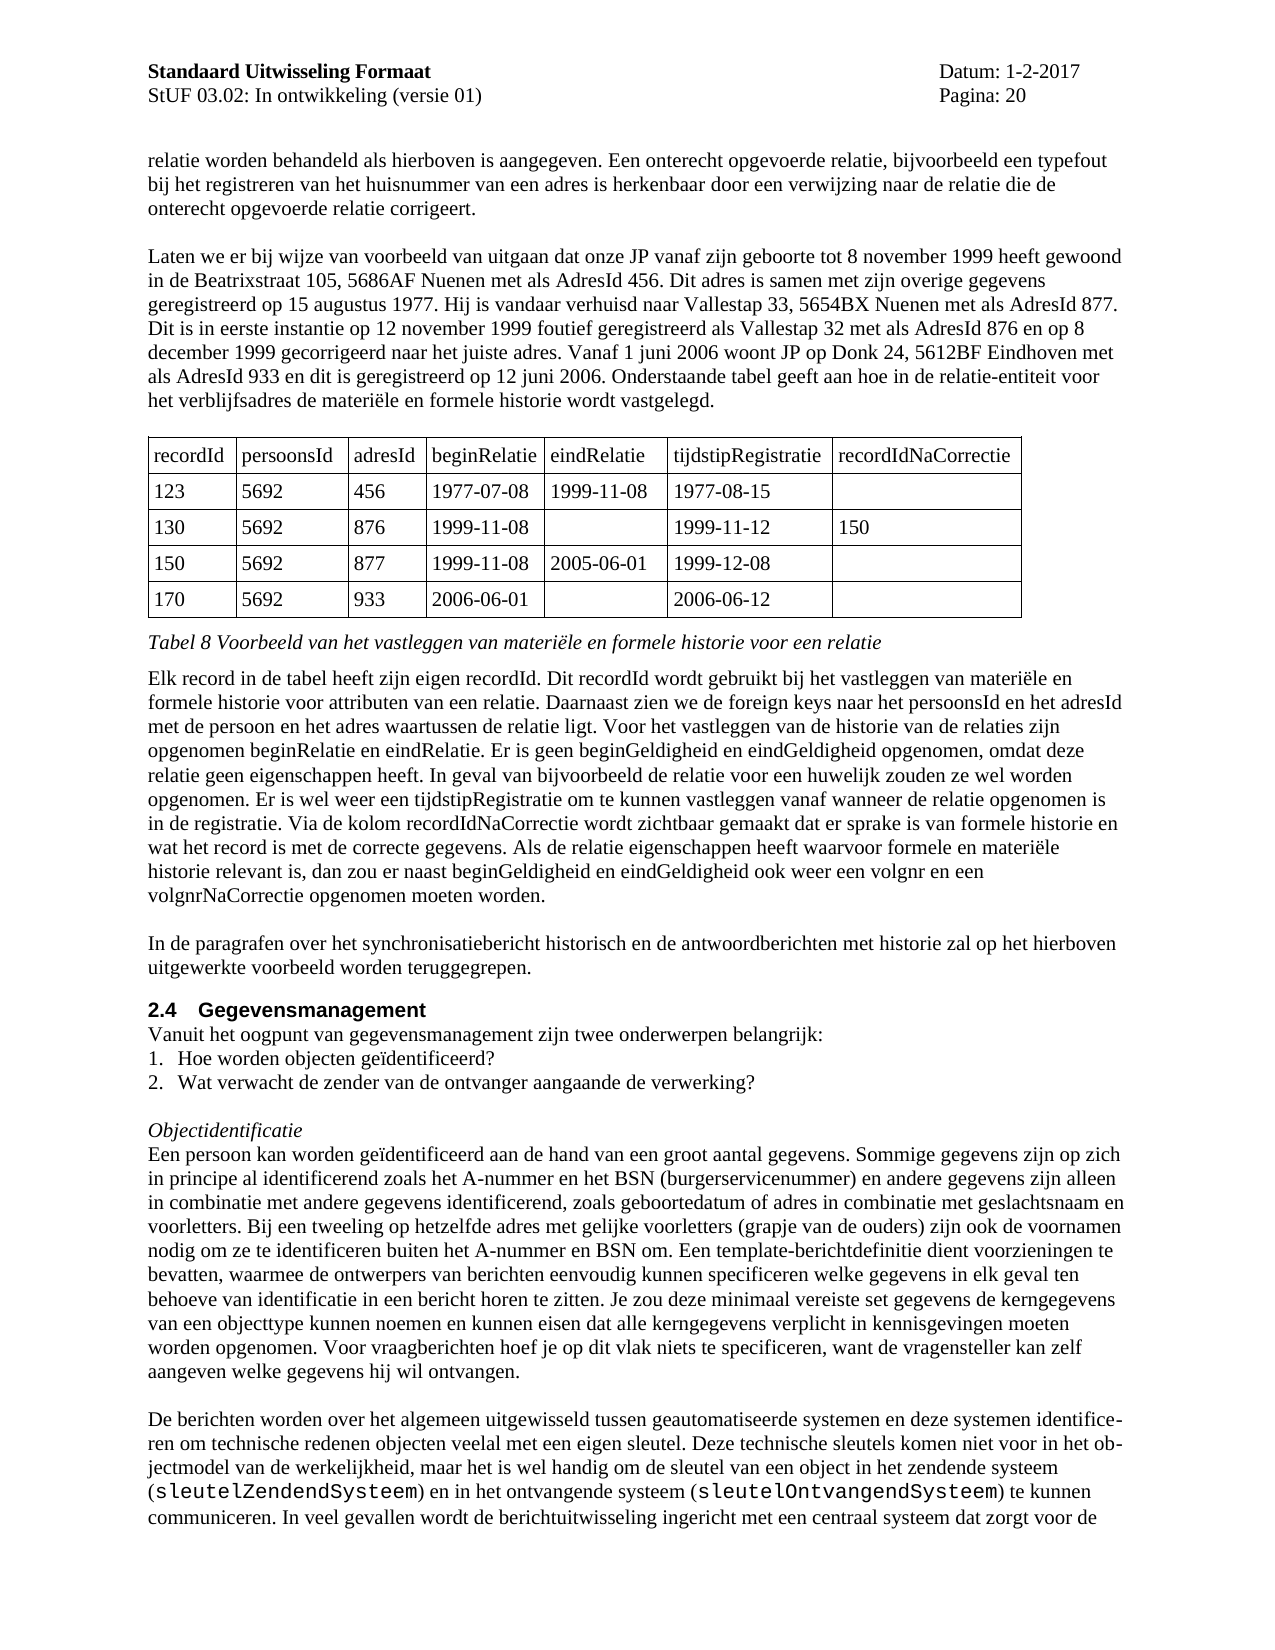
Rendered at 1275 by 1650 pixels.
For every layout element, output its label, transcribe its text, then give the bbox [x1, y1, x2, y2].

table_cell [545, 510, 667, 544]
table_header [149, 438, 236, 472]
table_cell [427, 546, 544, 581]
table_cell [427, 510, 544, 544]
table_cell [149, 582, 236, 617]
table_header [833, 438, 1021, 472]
text Elk record in de tabel heeft zijn eigen recordId. Dit recordId wordt gebruikt bij het vastleggen van materiële en formele historie voor attributen van een relatie. Daarnaast zien we de foreign keys naar het persoonsId en het adresId met de persoon en het adres waartussen de relatie ligt. Voor het vastleggen van de historie van de relaties zijn opgenomen beginRelatie en eindRelatie. Er is geen beginGeldigheid en eindGeldigheid opgenomen, omdat deze relatie geen eigenschappen heeft. In geval van bijvoorbeeld de relatie voor een huwelijk zouden ze wel worden opgenomen. Er is wel weer een tijdstipRegistratie om te kunnen vastleggen vanaf wanneer de relatie opgenomen is in de registratie. Via de kolom recordIdNaCorrectie wordt zichtbaar gemaakt dat er sprake is van formele historie en wat het record is met de correcte gegevens. Als de relatie eigenschappen heeft waarvoor formele en materiële historie relevant is, dan zou er naast beginGeldigheid en eindGeldigheid ook weer een volgnr en een volgnrNaCorrectie opgenomen moeten worden. [148, 666, 1127, 907]
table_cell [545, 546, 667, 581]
text Objectidentificatie [148, 1118, 1127, 1142]
subtitle Gegevensmanagement [148, 998, 1127, 1022]
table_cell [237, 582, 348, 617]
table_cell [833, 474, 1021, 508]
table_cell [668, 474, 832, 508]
text Laten we er bij wijze van voorbeeld van uitgaan dat onze JP vanaf zijn geboorte tot 8 november 1999 heeft gewoond in de Beatrixstraat 105, 5686AF Nuenen met als AdresId 456. Dit adres is samen met zijn overige gegevens geregistreerd op 15 augustus 1977. Hij is vandaar verhuisd naar Vallestap 33, 5654BX Nuenen met als AdresId 877. Dit is in eerste instantie op 12 november 1999 foutief geregistreerd als Vallestap 32 met als AdresId 876 en op 8 december 1999 gecorrigeerd naar het juiste adres. Vanaf 1 juni 2006 woont JP op Donk 24, 5612BF Eindhoven met als AdresId 933 en dit is geregistreerd op 12 juni 2006. Onderstaande tabel geeft aan hoe in de relatie-entiteit voor het verblijfsadres de materiële en formele historie wordt vastgelegd. [148, 244, 1127, 412]
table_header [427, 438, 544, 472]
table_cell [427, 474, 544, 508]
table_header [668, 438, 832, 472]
text Een persoon kan worden geïdentificeerd aan de hand van een groot aantal gegevens. Sommige gegevens zijn op zich in principe al identificerend zoals het A-nummer en het BSN (burgerservicenummer) en andere gegevens zijn alleen in combinatie met andere gegevens identificerend, zoals geboortedatum of adres in combinatie met geslachtsnaam en voorletters. Bij een tweeling op hetzelfde adres met gelijke voorletters (grapje van de ouders) zijn ook de voornamen nodig om ze te identificeren buiten het A-nummer en BSN om. Een template-berichtdefinitie dient voorzieningen te bevatten, waarmee de ontwerpers van berichten eenvoudig kunnen specificeren welke gegevens in elk geval ten behoeve van identificatie in een bericht horen te zitten. Je zou deze minimaal vereiste set gegevens de kerngegevens van een objecttype kunnen noemen en kunnen eisen dat alle kerngegevens verplicht in kennisgevingen moeten worden opgenomen. Voor vraagberichten hoef je op dit vlak niets te specificeren, want de vragensteller kan zelf aangeven welke gegevens hij wil ontvangen. [148, 1142, 1127, 1383]
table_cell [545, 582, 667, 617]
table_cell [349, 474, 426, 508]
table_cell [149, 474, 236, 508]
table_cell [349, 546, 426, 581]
list Wat verwacht de zender van de ontvanger aangaande de verwerking? [148, 1070, 1127, 1094]
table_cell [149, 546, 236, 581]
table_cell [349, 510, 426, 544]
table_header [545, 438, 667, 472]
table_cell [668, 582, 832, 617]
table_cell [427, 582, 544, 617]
text Tabel 2.8 Voorbeeld van het vastleggen van materiële en formele historie voor een relatie [148, 630, 1127, 654]
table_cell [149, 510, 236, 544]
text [148, 1407, 1127, 1529]
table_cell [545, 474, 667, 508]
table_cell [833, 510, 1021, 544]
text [148, 148, 1127, 220]
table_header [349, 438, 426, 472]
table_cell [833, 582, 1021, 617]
text Vanuit het oogpunt van gegevensmanagement zijn twee onderwerpen belangrijk: [148, 1022, 1127, 1046]
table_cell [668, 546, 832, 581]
list Hoe worden objecten geïdentificeerd? [148, 1046, 1127, 1070]
text In de paragrafen over het synchronisatiebericht historisch en de antwoordberichten met historie zal op het hierboven uitgewerkte voorbeeld worden teruggegrepen. [148, 931, 1127, 979]
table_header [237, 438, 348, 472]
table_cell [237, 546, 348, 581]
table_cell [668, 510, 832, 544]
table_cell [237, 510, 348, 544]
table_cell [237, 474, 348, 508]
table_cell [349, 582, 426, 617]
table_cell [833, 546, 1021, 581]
